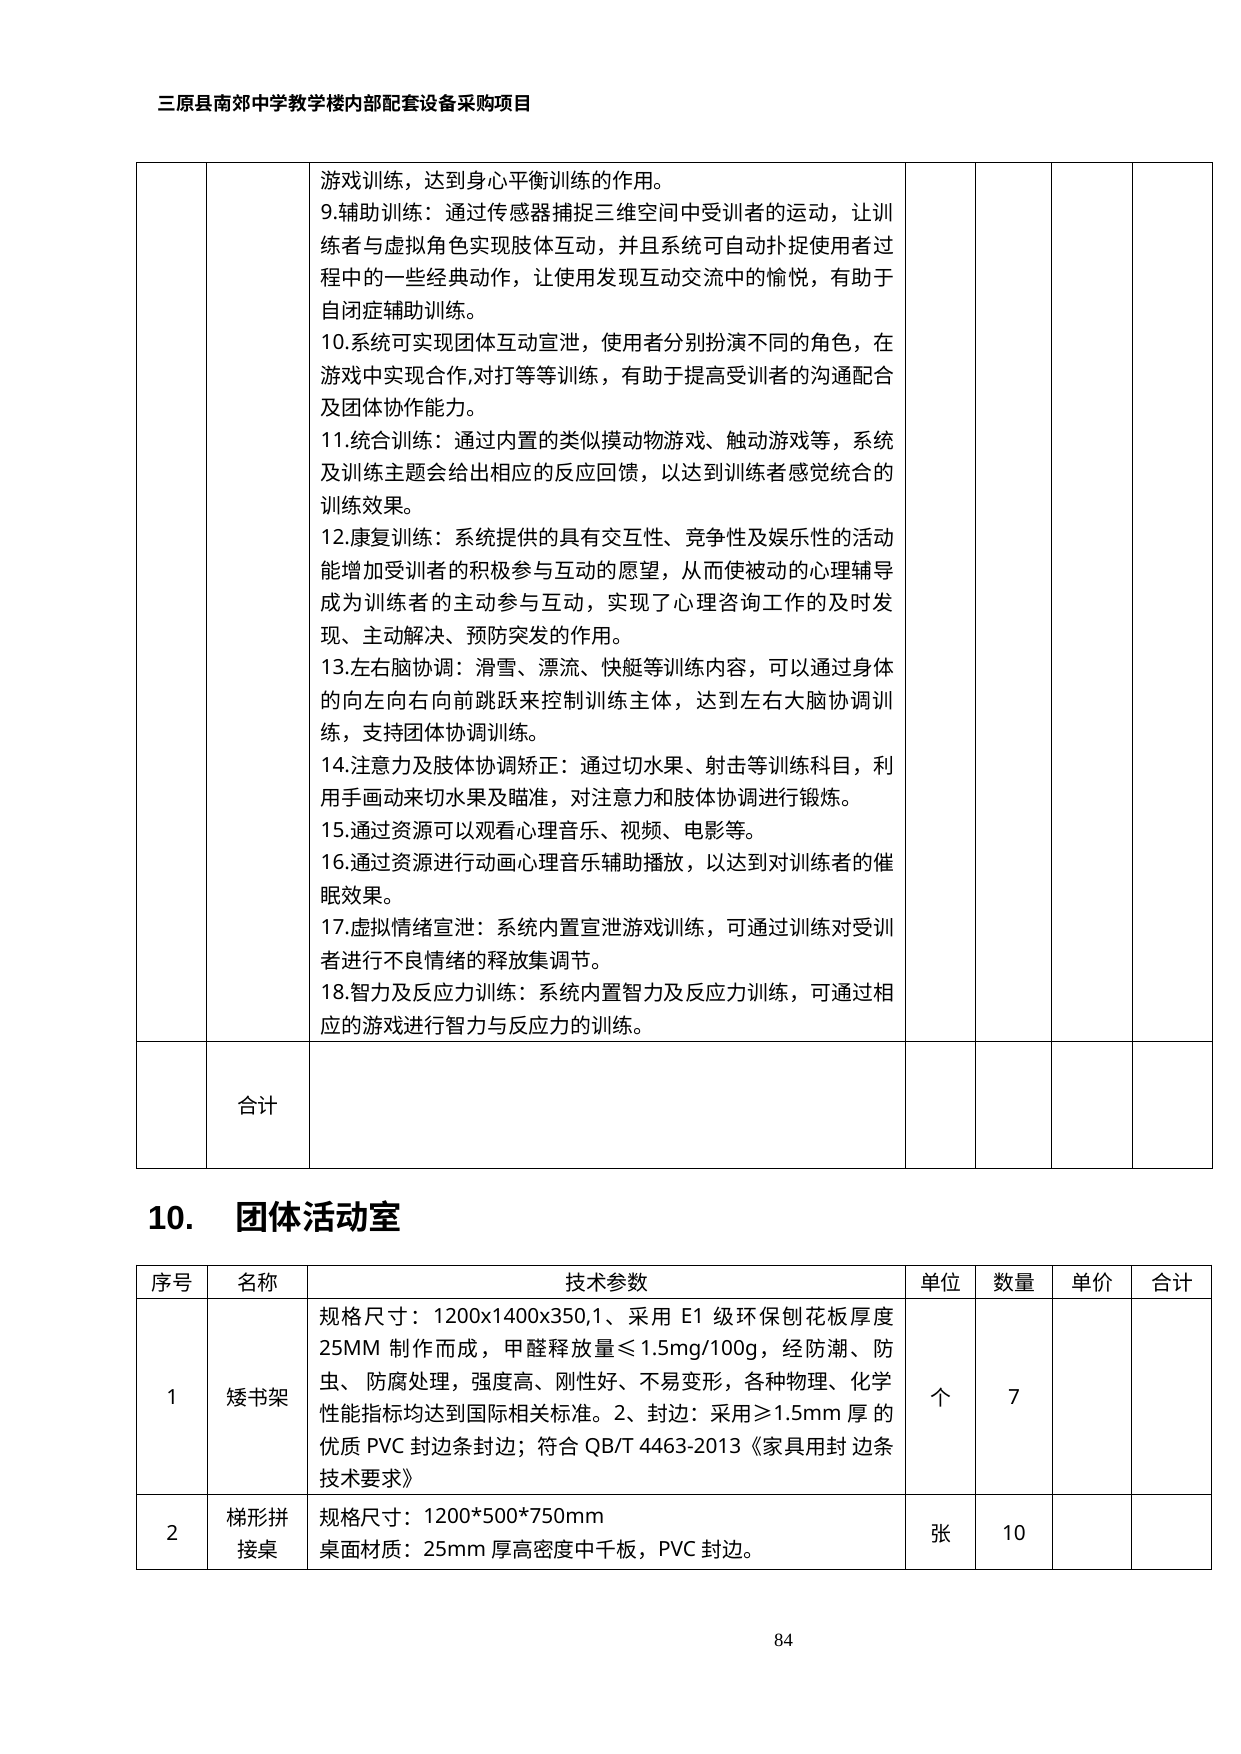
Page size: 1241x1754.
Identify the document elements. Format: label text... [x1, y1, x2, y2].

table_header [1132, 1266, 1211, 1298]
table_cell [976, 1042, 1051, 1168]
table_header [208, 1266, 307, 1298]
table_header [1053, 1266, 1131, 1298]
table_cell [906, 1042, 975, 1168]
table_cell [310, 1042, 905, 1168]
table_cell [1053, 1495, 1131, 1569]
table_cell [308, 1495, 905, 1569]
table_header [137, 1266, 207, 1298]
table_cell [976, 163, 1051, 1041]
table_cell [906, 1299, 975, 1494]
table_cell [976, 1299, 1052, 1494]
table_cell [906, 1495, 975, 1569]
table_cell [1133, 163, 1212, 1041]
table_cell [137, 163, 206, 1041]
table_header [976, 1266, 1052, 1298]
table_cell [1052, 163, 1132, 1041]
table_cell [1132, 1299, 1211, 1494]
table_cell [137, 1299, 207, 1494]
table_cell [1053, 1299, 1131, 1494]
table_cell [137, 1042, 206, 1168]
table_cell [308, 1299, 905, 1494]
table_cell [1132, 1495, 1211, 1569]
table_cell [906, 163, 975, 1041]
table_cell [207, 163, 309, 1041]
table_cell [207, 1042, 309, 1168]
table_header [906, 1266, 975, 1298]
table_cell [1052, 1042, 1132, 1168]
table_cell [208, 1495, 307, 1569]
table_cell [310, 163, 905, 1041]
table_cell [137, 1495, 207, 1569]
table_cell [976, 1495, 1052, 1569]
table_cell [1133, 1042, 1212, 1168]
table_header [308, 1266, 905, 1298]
subtitle 团体活动室 [148, 1196, 1093, 1237]
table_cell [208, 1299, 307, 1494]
